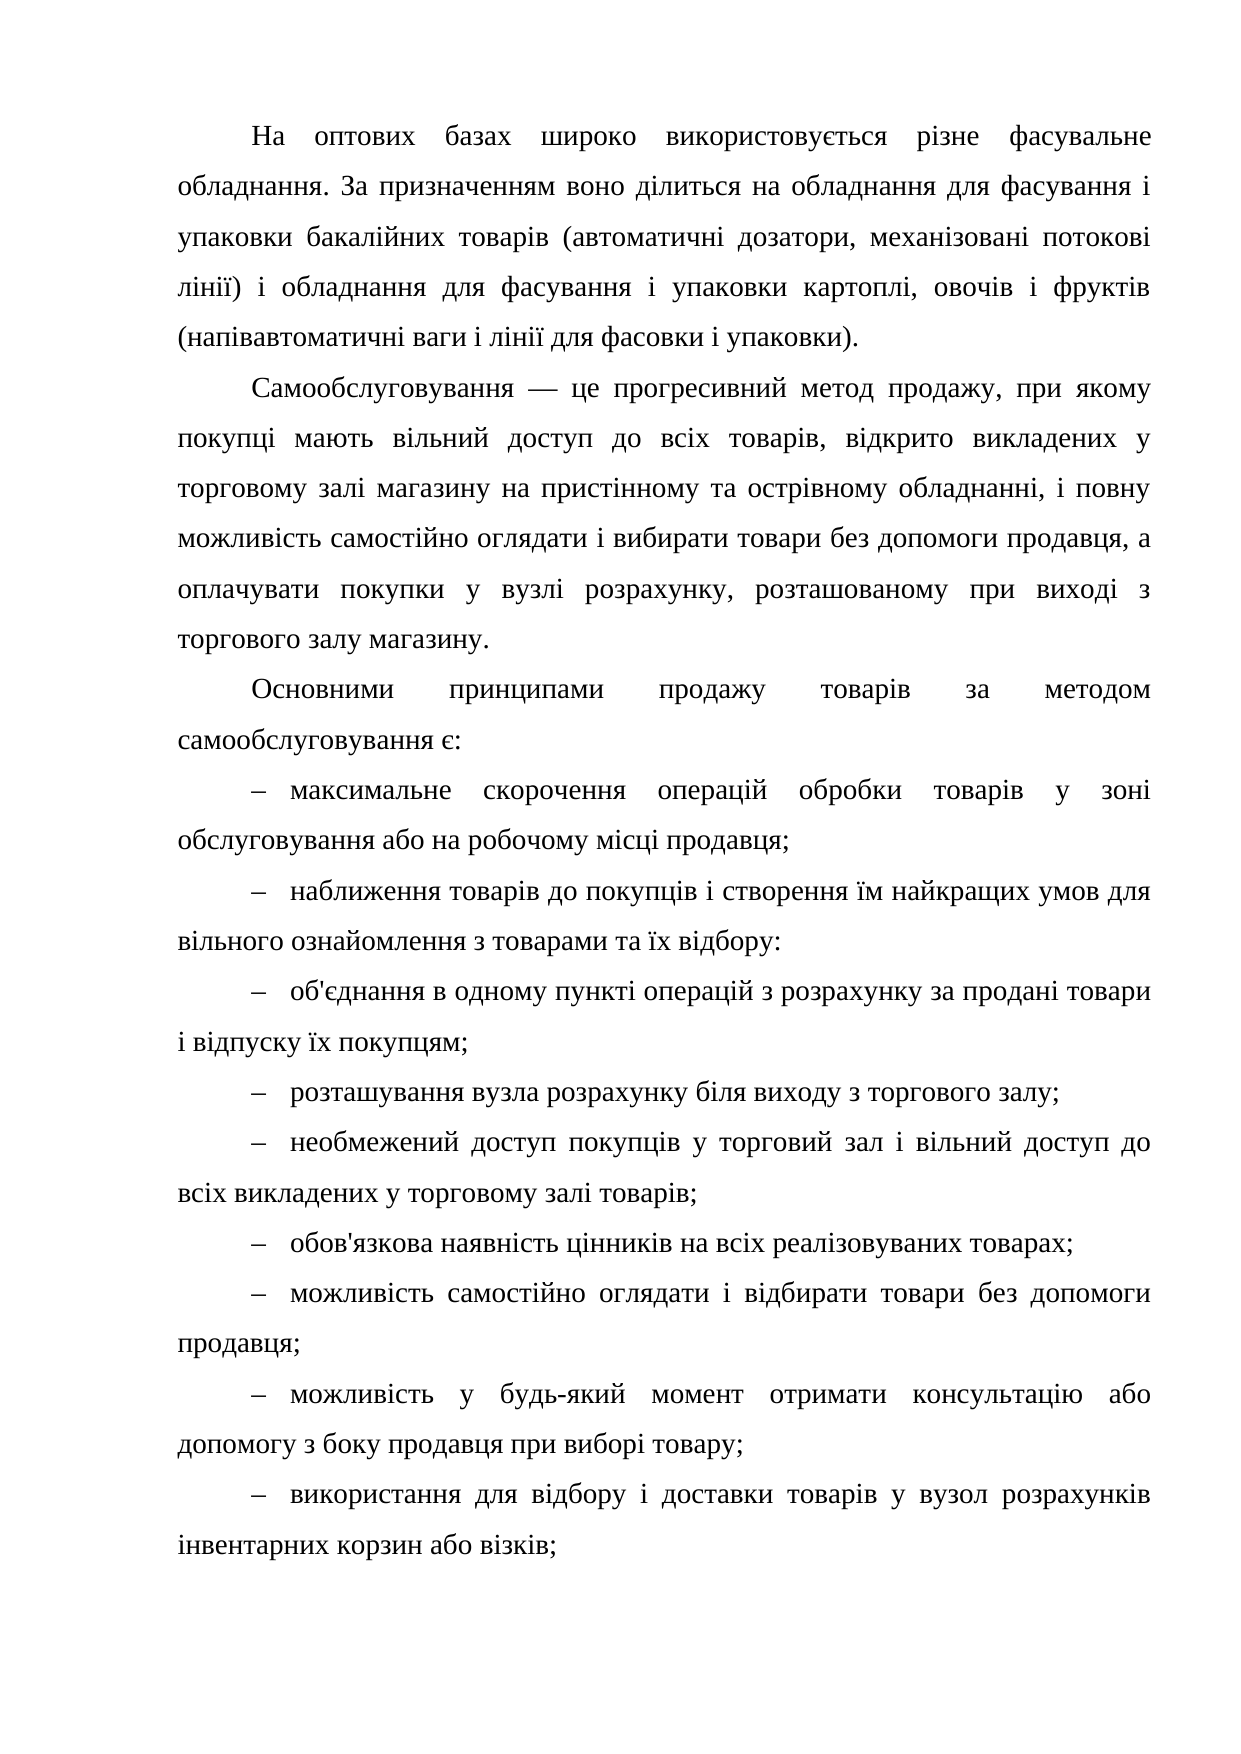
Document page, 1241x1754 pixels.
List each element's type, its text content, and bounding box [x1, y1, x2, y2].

list використання для відбору і доставки товарів у вузол розрахунків інвентарних корзин або візків; [177, 1477, 1152, 1560]
list можливість самостійно оглядати і відбирати товари без допомоги продавця; [177, 1275, 1152, 1359]
list розташування вузла розрахунку біля виходу з торгового залу; [177, 1074, 1152, 1108]
list необмежений доступ покупців у торговий зал і вільний доступ до всіх викладених у торговому залі товарів; [177, 1124, 1152, 1208]
text Основними принципами продажу товарів за методом самообслуговування є: [177, 672, 1152, 755]
text Самообслуговування — це прогресивний метод продажу, при якому покупці мають вільний доступ до всіх товарів, відкрито викладених у торговому залі магазину на пристінному та острівному обладнанні, і повну можливість самостійно оглядати і вибирати товари без допомоги продавця, а оплачувати покупки у вузлі розрахунку, розташованому при виході з торгового залу магазину. [177, 370, 1152, 655]
list максимальне скорочення операцій обробки товарів у зоні обслуговування або на робочому місці продавця; [177, 772, 1152, 856]
list можливість у будь-який момент отримати консультацію або допомогу з боку продавця при виборі товару; [177, 1376, 1152, 1460]
list наближення товарів до покупців і створення їм найкращих умов для вільного ознайомлення з товарами та їх відбору: [177, 873, 1152, 957]
text На оптових базах широко використовується різне фасувальне обладнання. За призначенням воно ділиться на обладнання для фасування і упаковки бакалійних товарів (автоматичні дозатори, механізовані потокові лінії) і обладнання для фасування і упаковки картоплі, овочів і фруктів (напівавтоматичні ваги і лінії для фасовки і упаковки). [177, 118, 1152, 353]
list обов'язкова наявність цінників на всіх реалізовуваних товарах; [177, 1225, 1152, 1258]
list об'єднання в одному пункті операцій з розрахунку за продані товари і відпуску їх покупцям; [177, 973, 1152, 1057]
